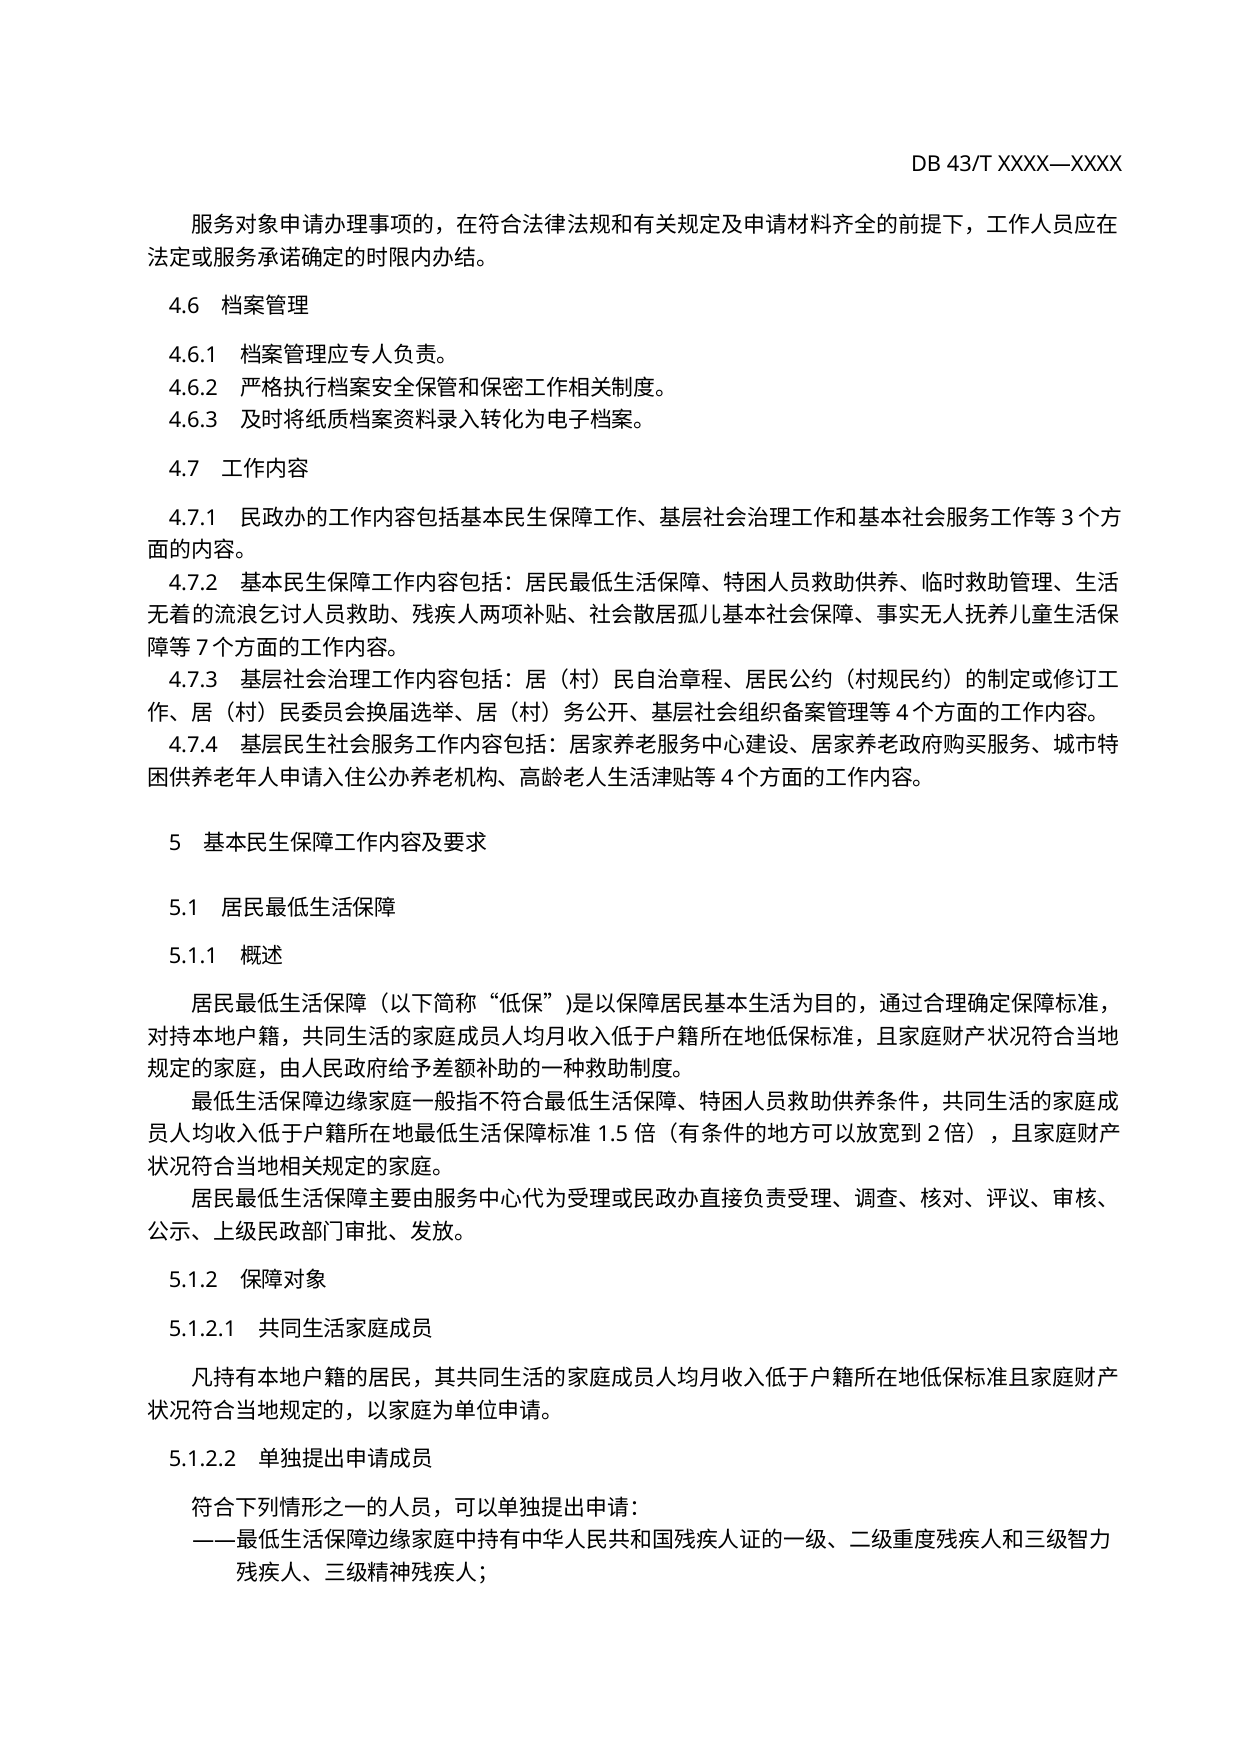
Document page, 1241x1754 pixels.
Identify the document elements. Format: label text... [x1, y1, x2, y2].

text 民政办的工作内容包括基本民生保障工作、基层社会治理工作和基本社会服务工作等3个方面的内容。 [148, 499, 1122, 564]
text 档案管理 [148, 288, 1122, 321]
text 档案管理应专人负责。 [148, 337, 1122, 369]
text 最低生活保障边缘家庭一般指不符合最低生活保障、特困人员救助供养条件，共同生活的家庭成员人均收入低于户籍所在地最低生活保障标准 1.5 倍（有条件的地方可以放宽到2倍），且家庭财产状况符合当地相关规定的家庭。 [148, 1083, 1122, 1181]
text 居民最低生活保障（以下简称“低保”)是以保障居民基本生活为目的，通过合理确定保障标准，对持本地户籍，共同生活的家庭成员人均月收入低于户籍所在地低保标准，且家庭财产状况符合当地规定的家庭，由人民政府给予差额补助的一种救助制度。 [148, 986, 1122, 1083]
text 基层社会治理工作内容包括：居（村）民自治章程、居民公约（村规民约）的制定或修订工作、居（村）民委员会换届选举、居（村）务公开、基层社会组织备案管理等4个方面的工作内容。 [148, 662, 1122, 727]
text 最低生活保障边缘家庭中持有中华人民共和国残疾人证的一级、二级重度残疾人和三级智力残疾人、三级精神残疾人； [192, 1522, 1122, 1587]
text 及时将纸质档案资料录入转化为电子档案。 [148, 402, 1122, 434]
text 凡持有本地户籍的居民，其共同生活的家庭成员人均月收入低于户籍所在地低保标准且家庭财产状况符合当地规定的，以家庭为单位申请。 [148, 1360, 1122, 1425]
text 基层民生社会服务工作内容包括：居家养老服务中心建设、居家养老政府购买服务、城市特困供养老年人申请入住公办养老机构、高龄老人生活津贴等4个方面的工作内容。 [148, 727, 1122, 792]
text 共同生活家庭成员 [148, 1311, 1122, 1343]
text 基本民生保障工作内容包括：居民最低生活保障、特困人员救助供养、临时救助管理、生活无着的流浪乞讨人员救助、残疾人两项补贴、社会散居孤儿基本社会保障、事实无人抚养儿童生活保障等7个方面的工作内容。 [148, 564, 1122, 662]
text 工作内容 [148, 451, 1122, 483]
text 严格执行档案安全保管和保密工作相关制度。 [148, 369, 1122, 402]
text 符合下列情形之一的人员，可以单独提出申请： [148, 1490, 1122, 1522]
text 居民最低生活保障主要由服务中心代为受理或民政办直接负责受理、调查、核对、评议、审核、公示、上级民政部门审批、发放。 [148, 1181, 1122, 1246]
text 居民最低生活保障 [148, 889, 1122, 922]
text 服务对象申请办理事项的，在符合法律法规和有关规定及申请材料齐全的前提下，工作人员应在法定或服务承诺确定的时限内办结。 [148, 207, 1122, 272]
text 单独提出申请成员 [148, 1441, 1122, 1473]
text 基本民生保障工作内容及要求 [148, 824, 1122, 857]
text 概述 [148, 938, 1122, 970]
text 保障对象 [148, 1262, 1122, 1295]
